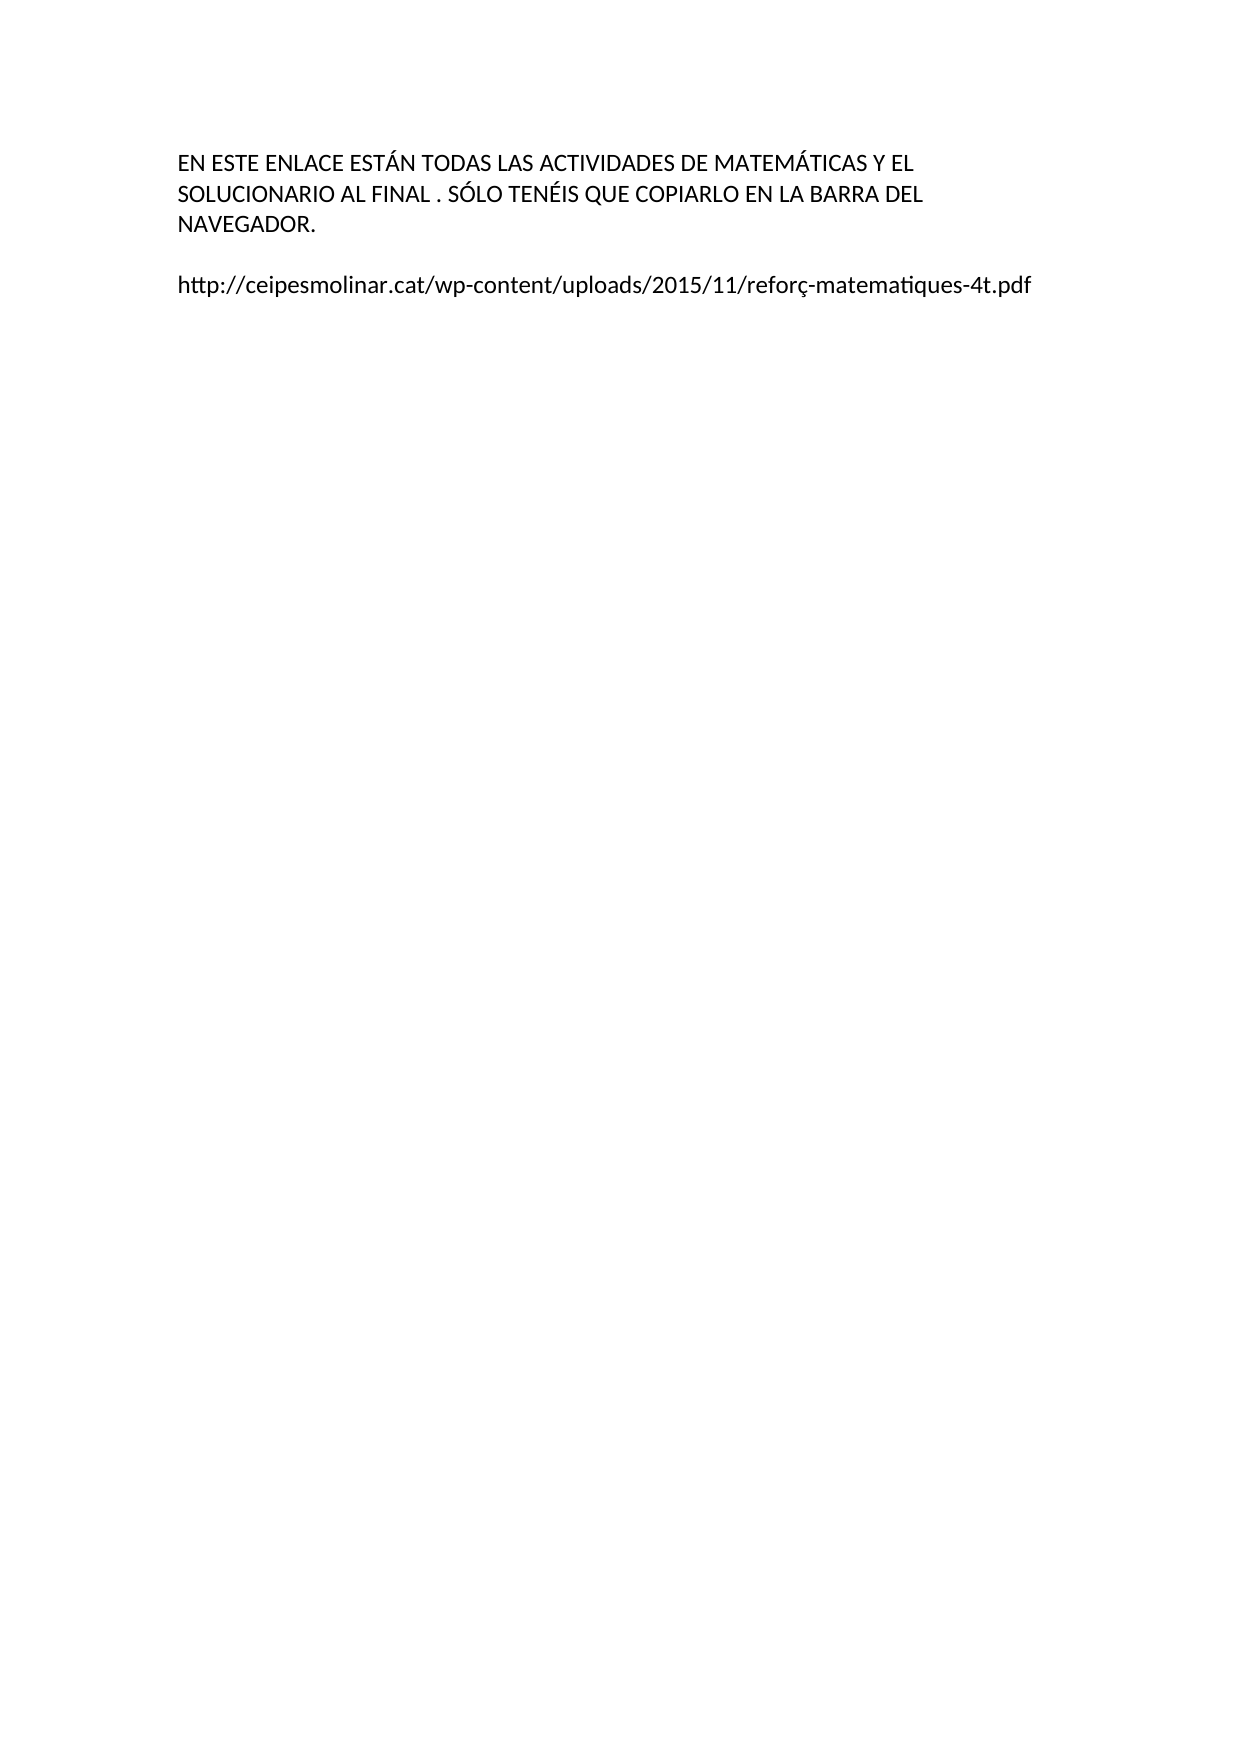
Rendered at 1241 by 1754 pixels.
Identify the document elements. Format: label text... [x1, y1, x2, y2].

text EN ESTE ENLACE ESTÁN TODAS LAS ACTIVIDADES DE MATEMÁTICAS Y EL SOLUCIONARIO AL FINAL . SÓLO TENÉIS QUE COPIARLO EN LA BARRA DEL NAVEGADOR. [177, 148, 1063, 239]
text http://ceipesmolinar.cat/wp-content/uploads/2015/11/reforç-matematiques-4t.pdf [177, 270, 1063, 300]
